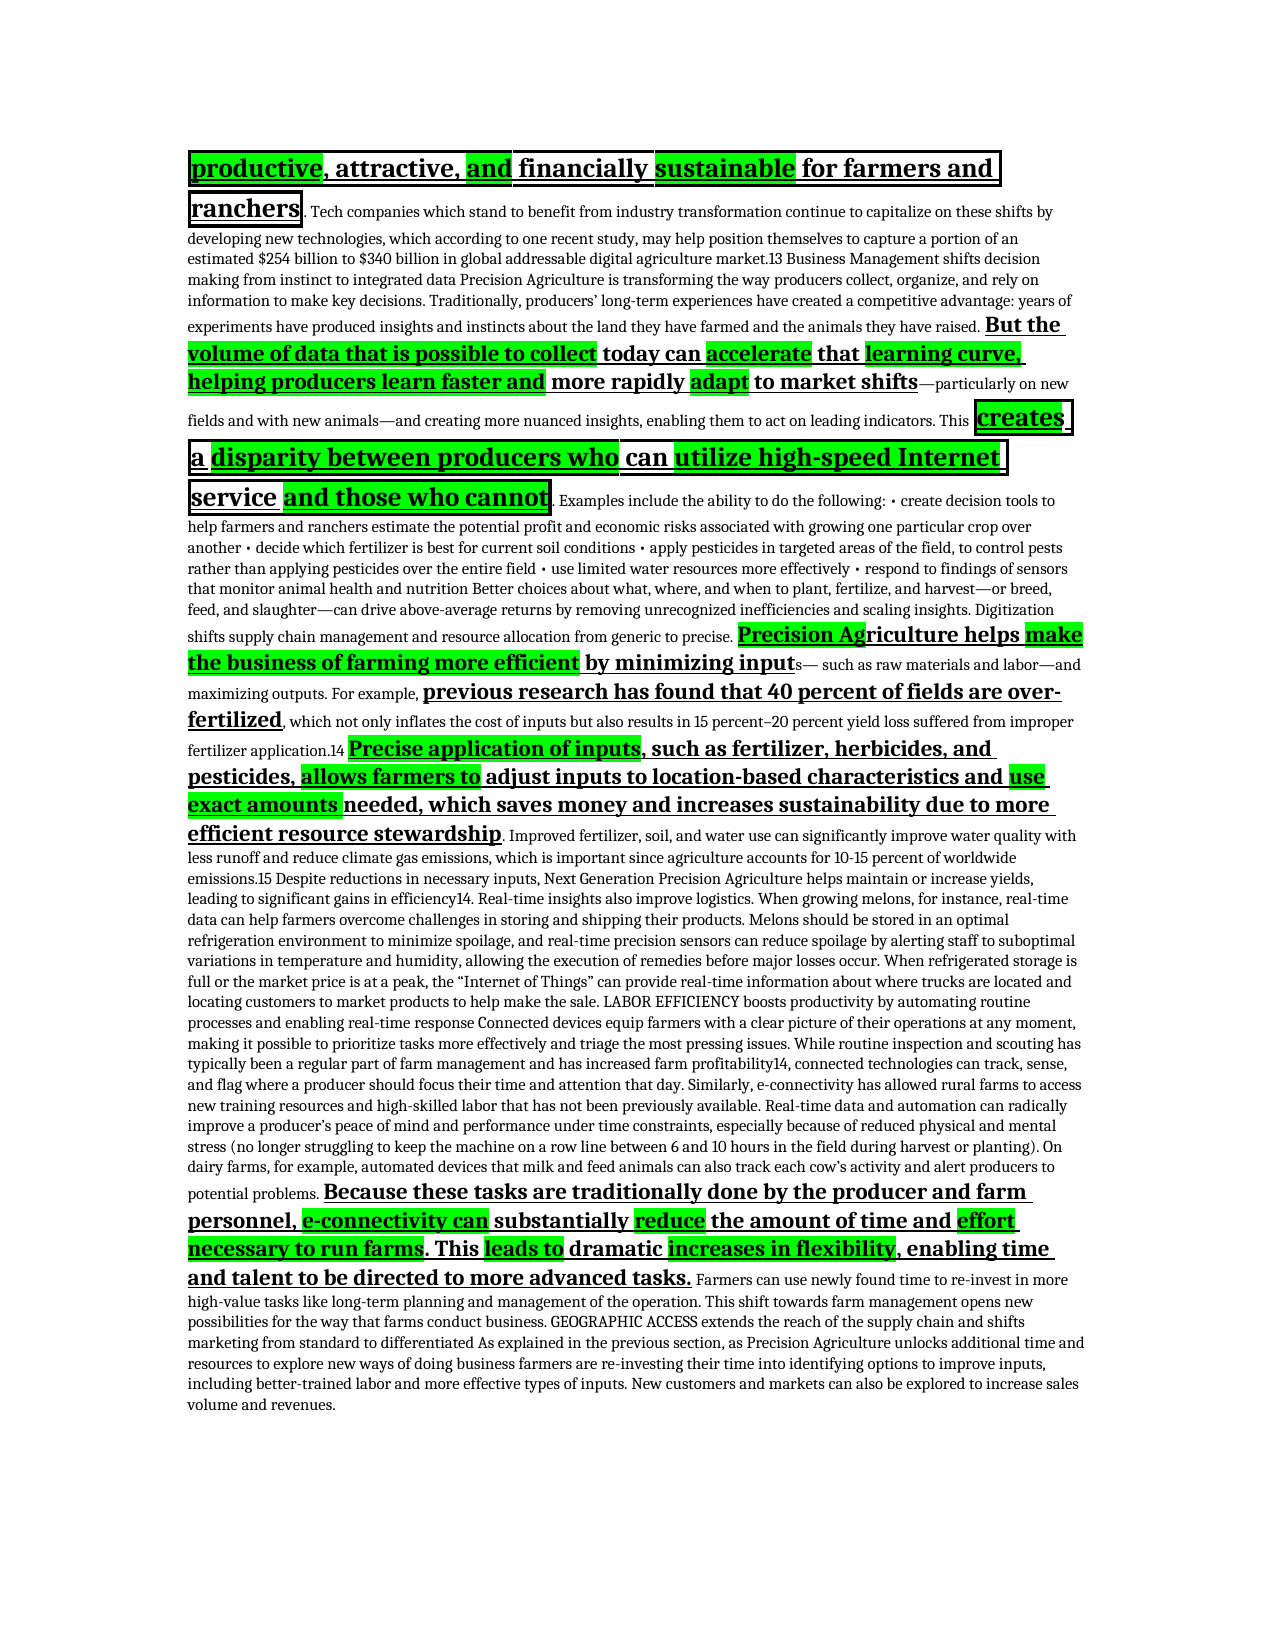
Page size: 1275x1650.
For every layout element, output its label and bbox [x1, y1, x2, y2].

text [187, 150, 1087, 1414]
